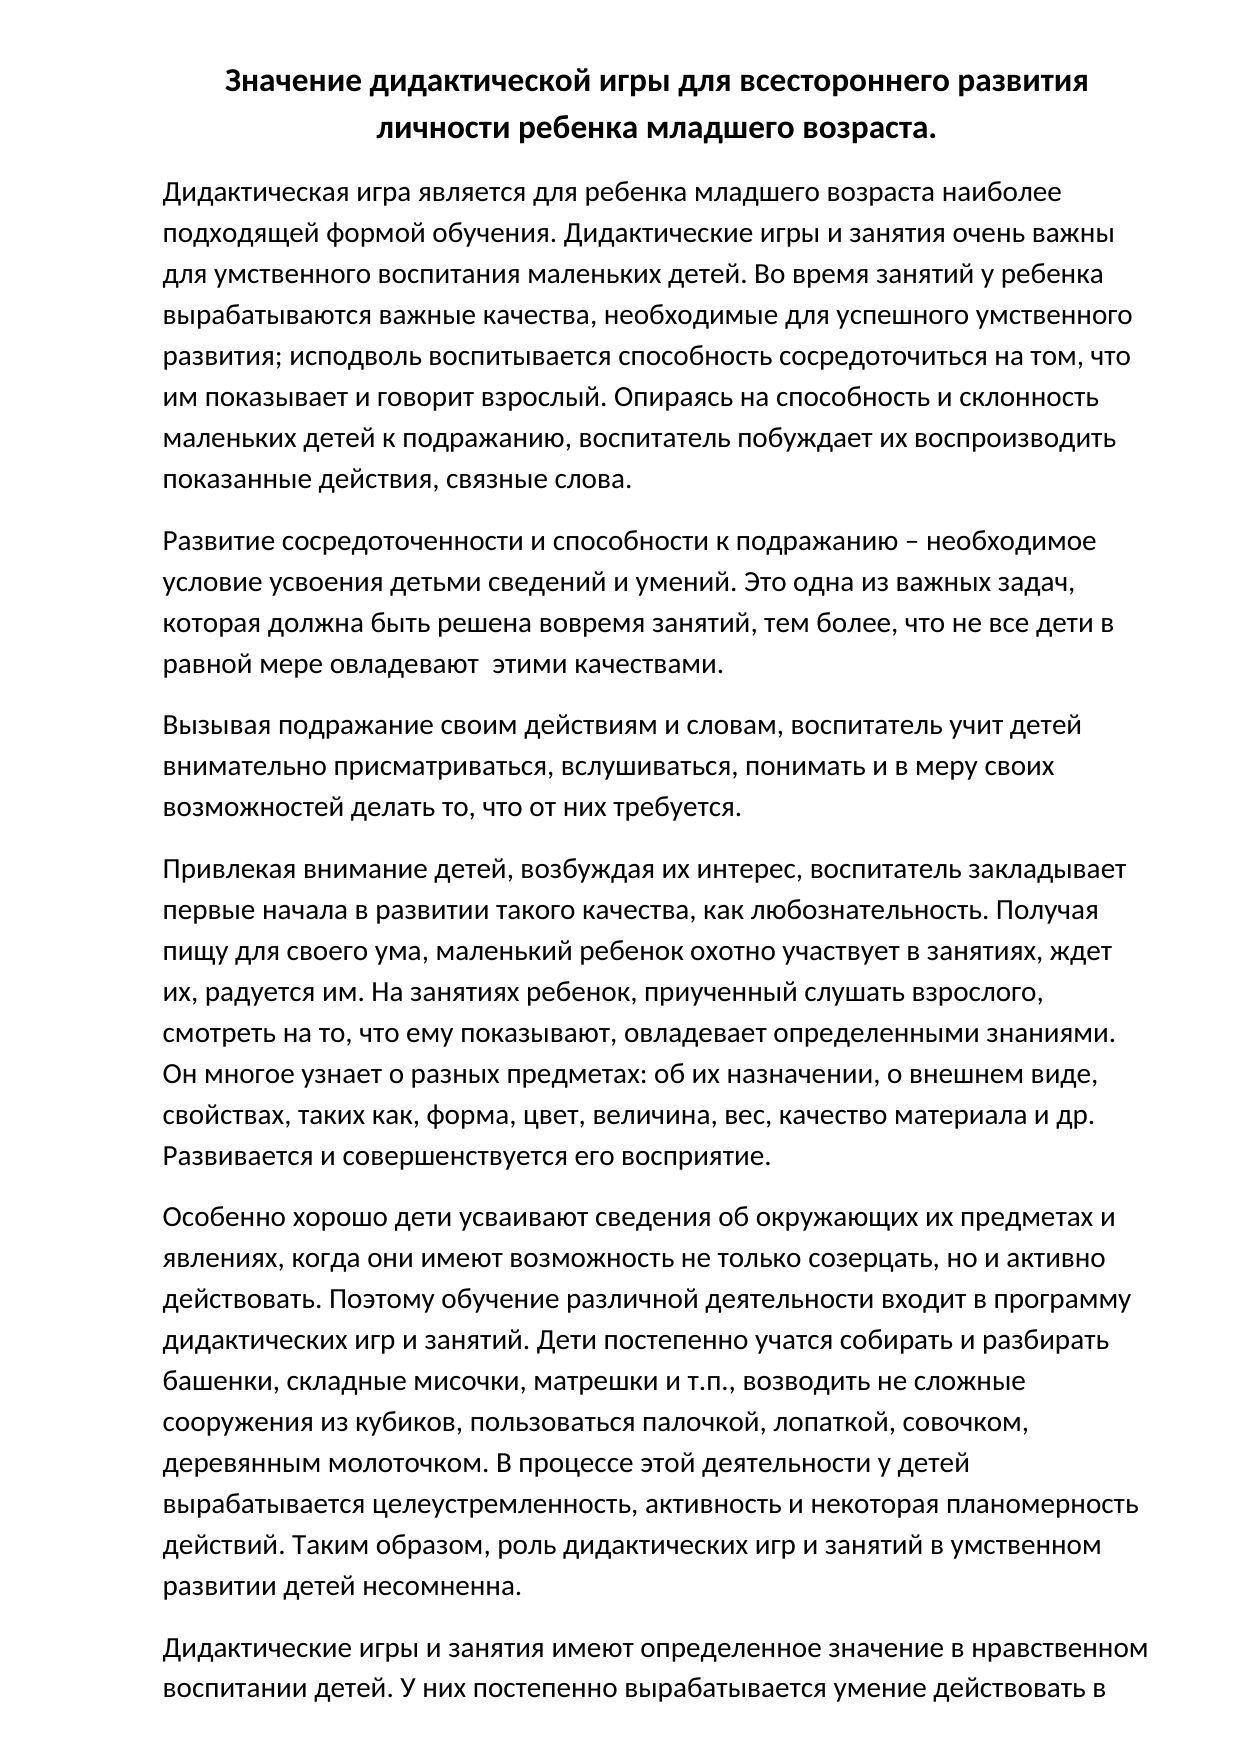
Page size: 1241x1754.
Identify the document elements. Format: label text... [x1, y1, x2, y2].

text Вызывая подражание своим действиям и словам, воспитатель учит детей внимательно присматриваться, вслушиваться, понимать и в меру своих возможностей делать то, что от них требуется. [162, 706, 1152, 824]
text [162, 1629, 1152, 1705]
text Дидактическая игра является для ребенка младшего возраста наиболее подходящей формой обучения. Дидактические игры и занятия очень важны для умственного воспитания маленьких детей. Во время занятий у ребенка вырабатываются важные качества, необходимые для успешного умственного развития; исподволь воспитывается способность сосредоточиться на том, что им показывает и говорит взрослый. Опираясь на способность и склонность маленьких детей к подражанию, воспитатель побуждает их воспроизводить показанные действия, связные слова. [162, 173, 1152, 496]
text Значение дидактической игры для всестороннего развития личности ребенка младшего возраста. [162, 59, 1152, 147]
text Развитие сосредоточенности и способности к подражанию – необходимое условие усвоения детьми сведений и умений. Это одна из важных задач, которая должна быть решена вовремя занятий, тем более, что не все дети в равной мере овладевают этими качествами. [162, 522, 1152, 680]
text Привлекая внимание детей, возбуждая их интерес, воспитатель закладывает первые начала в развитии такого качества, как любознательность. Получая пищу для своего ума, маленький ребенок охотно участвует в занятиях, ждет их, радуется им. На занятиях ребенок, приученный слушать взрослого, смотреть на то, что ему показывают, овладевает определенными знаниями. Он многое узнает о разных предметах: об их назначении, о внешнем виде, свойствах, таких как, форма, цвет, величина, вес, качество материала и др. Развивается и совершенствуется его восприятие. [162, 850, 1152, 1172]
text Особенно хорошо дети усваивают сведения об окружающих их предметах и явлениях, когда они имеют возможность не только созерцать, но и активно действовать. Поэтому обучение различной деятельности входит в программу дидактических игр и занятий. Дети постепенно учатся собирать и разбирать башенки, складные мисочки, матрешки и т.п., возводить не сложные сооружения из кубиков, пользоваться палочкой, лопаткой, совочком, деревянным молоточком. В процессе этой деятельности у детей вырабатывается целеустремленность, активность и некоторая планомерность действий. Таким образом, роль дидактических игр и занятий в умственном развитии детей несомненна. [162, 1198, 1152, 1602]
